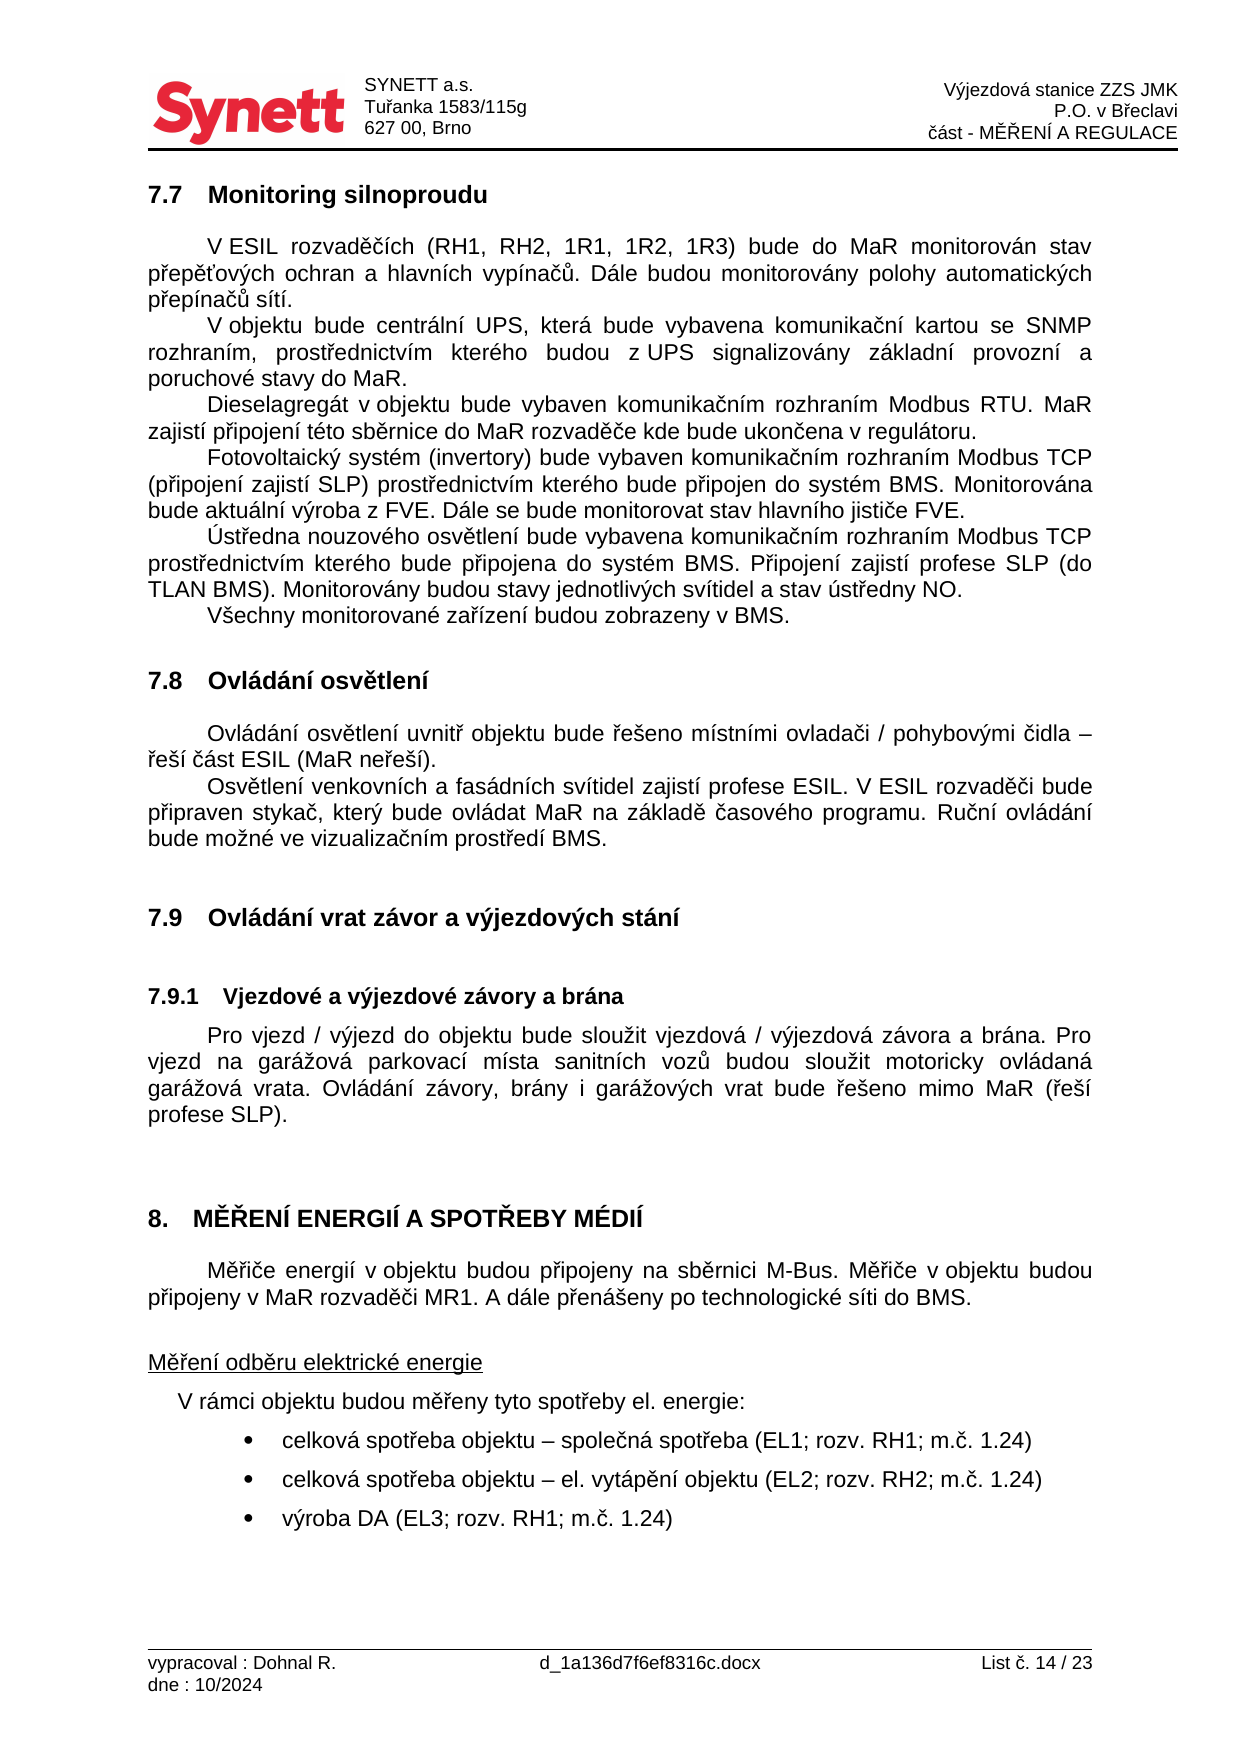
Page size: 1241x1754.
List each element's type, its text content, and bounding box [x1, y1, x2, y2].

text Dieselagregát v objektu bude vybaven komunikačním rozhraním Modbus RTU. MaR zajistí připojení této sběrnice do MaR rozvaděče kde bude ukončena v regulátoru. [148, 391, 1092, 444]
text V ESIL rozvaděčích (RH1, RH2, 1R1, 1R2, 1R3) bude do MaR monitorován stav přepěťových ochran a hlavních vypínačů. Dále budou monitorovány polohy automatických přepínačů sítí. [148, 233, 1092, 312]
text Měření odběru elektrické energie [148, 1349, 1092, 1375]
subtitle Vjezdové a výjezdové závory a brána [148, 983, 1092, 1009]
text Ústředna nouzového osvětlení bude vybavena komunikačním rozhraním Modbus TCP prostřednictvím kterého bude připojena do systém BMS. Připojení zajistí profese SLP (do TLAN BMS). Monitorovány budou stavy jednotlivých svítidel a stav ústředny NO. [148, 523, 1092, 602]
text Osvětlení venkovních a fasádních svítidel zajistí profese ESIL. V ESIL rozvaděči bude připraven stykač, který bude ovládat MaR na základě časového programu. Ruční ovládání bude možné ve vizualizačním prostředí BMS. [148, 773, 1092, 852]
subtitle Ovládání vrat závor a výjezdových stání [148, 903, 1092, 932]
subtitle Monitoring silnoproudu [148, 179, 1092, 208]
text Měřiče energií v objektu budou připojeny na sběrnici M-Bus. Měřiče v objektu budou připojeny v MaR rozvaděči MR1. A dále přenášeny po technologické síti do BMS. [148, 1257, 1092, 1310]
text Všechny monitorované zařízení budou zobrazeny v BMS. [148, 602, 1092, 629]
list výroba DA (EL3; rozv. RH1; m.č. 1.24) [244, 1504, 1092, 1531]
text V objektu bude centrální UPS, která bude vybavena komunikační kartou se SNMP rozhraním, prostřednictvím kterého budou z UPS signalizovány základní provozní a poruchové stavy do MaR. [148, 312, 1092, 391]
list celková spotřeba objektu – společná spotřeba (EL1; rozv. RH1; m.č. 1.24) [244, 1427, 1092, 1453]
text Fotovoltaický systém (invertory) bude vybaven komunikačním rozhraním Modbus TCP (připojení zajistí SLP) prostřednictvím kterého bude připojen do systém BMS. Monitorována bude aktuální výroba z FVE. Dále se bude monitorovat stav hlavního jističe FVE. [148, 444, 1092, 523]
subtitle Ovládání osvětlení [148, 666, 1092, 695]
picture [148, 73, 346, 146]
text V rámci objektu budou měřeny tyto spotřeby el. energie: [177, 1388, 1092, 1414]
list celková spotřeba objektu – el. vytápění objektu (EL2; rozv. RH2; m.č. 1.24) [244, 1466, 1092, 1492]
text Ovládání osvětlení uvnitř objektu bude řešeno místními ovladači / pohybovými čidla – řeší část ESIL (MaR neřeší). [148, 720, 1092, 773]
subtitle Měření energií a spotřeby médií [148, 1204, 1092, 1232]
text Pro vjezd / výjezd do objektu bude sloužit vjezdová / výjezdová závora a brána. Pro vjezd na garážová parkovací místa sanitních vozů budou sloužit motoricky ovládaná garážová vrata. Ovládání závory, brány i garážových vrat bude řešeno mimo MaR (řeší profese SLP). [148, 1022, 1092, 1127]
